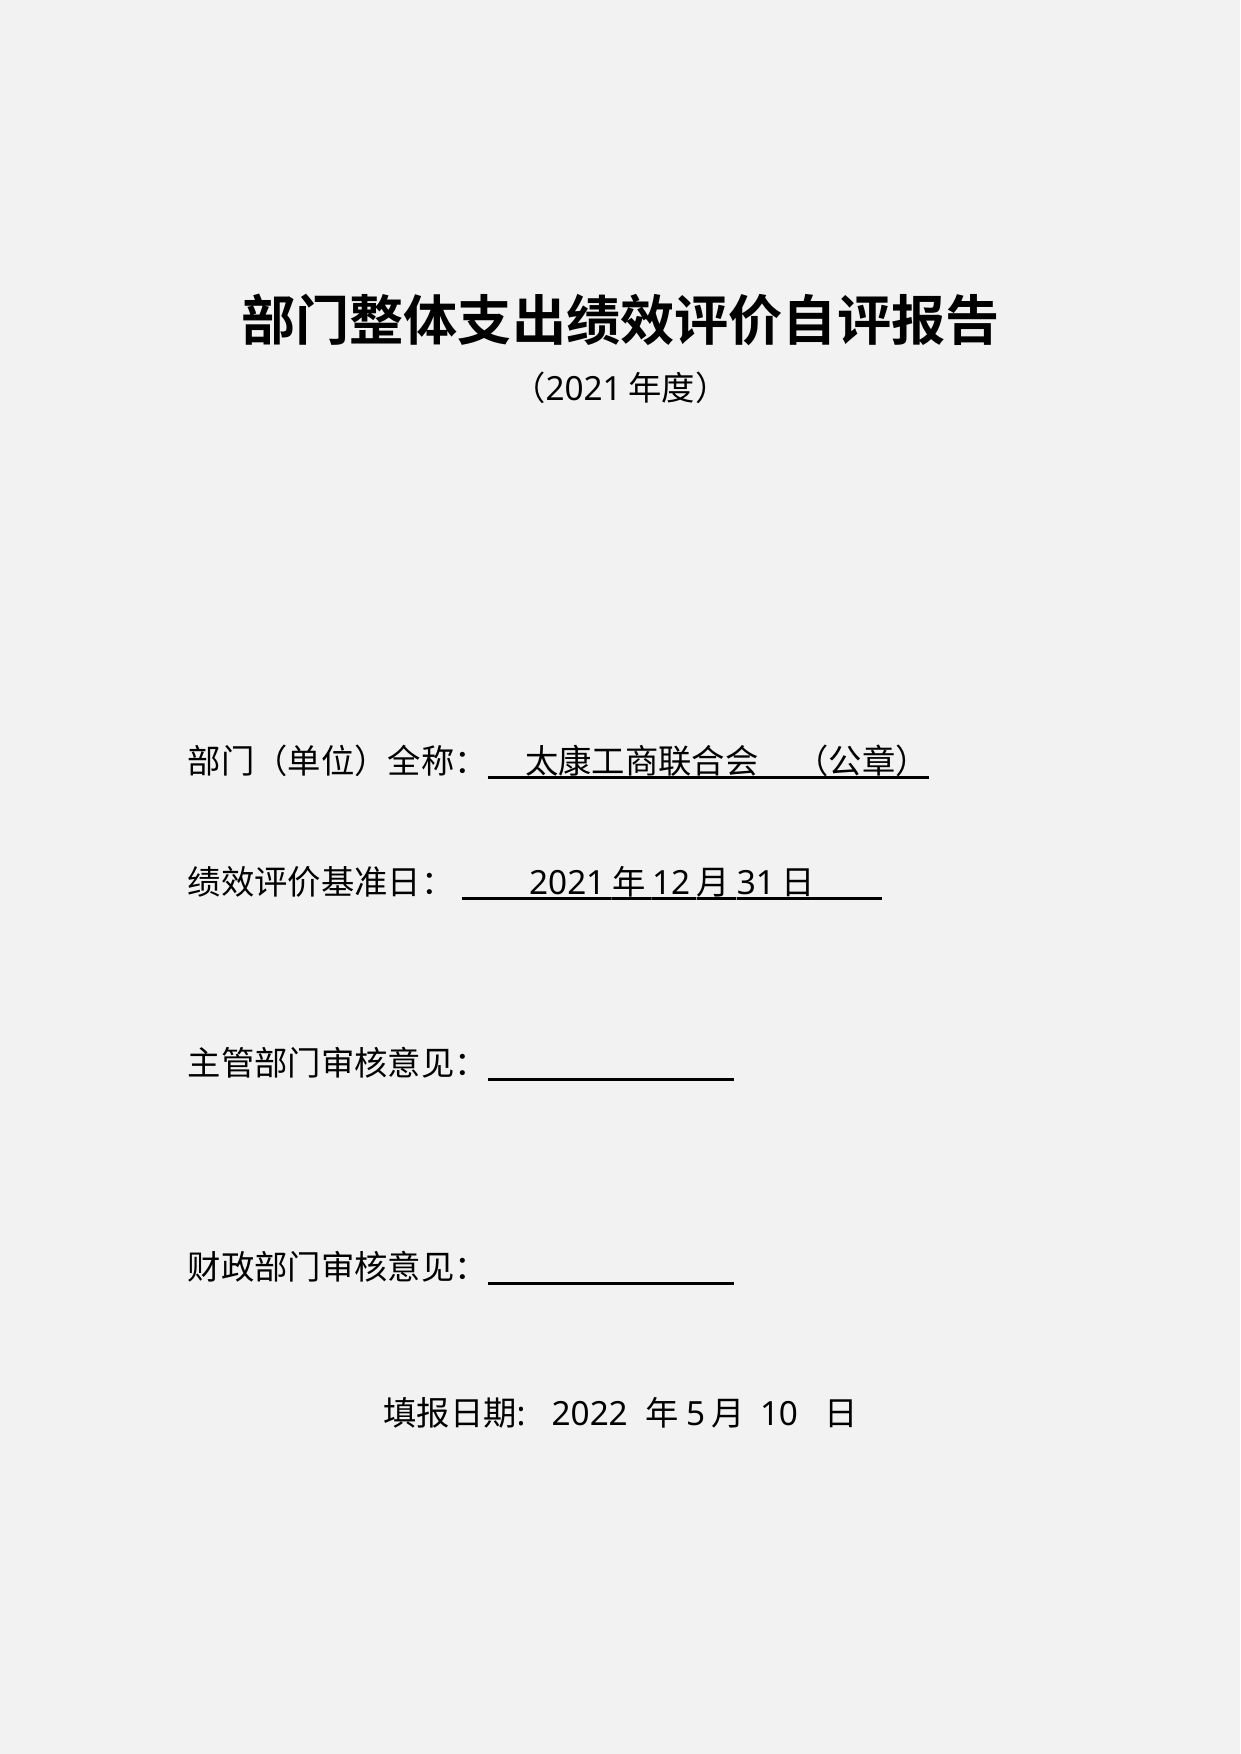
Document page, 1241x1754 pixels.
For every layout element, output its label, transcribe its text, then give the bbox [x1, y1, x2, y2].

text 财政部门审核意见： [187, 1221, 1053, 1294]
text （2021年度） [187, 352, 1053, 412]
text 主管部门审核意见： [187, 1027, 1053, 1088]
text 部门（单位）全称： 太康工商联合会 （公章） [187, 725, 1053, 786]
text 部门整体支出绩效评价自评报告 [187, 292, 1053, 352]
text 绩效评价基准日： 2021年12月31日 [187, 846, 1053, 907]
text 填报日期: 2022 年 5月 10 日 [187, 1367, 1053, 1440]
